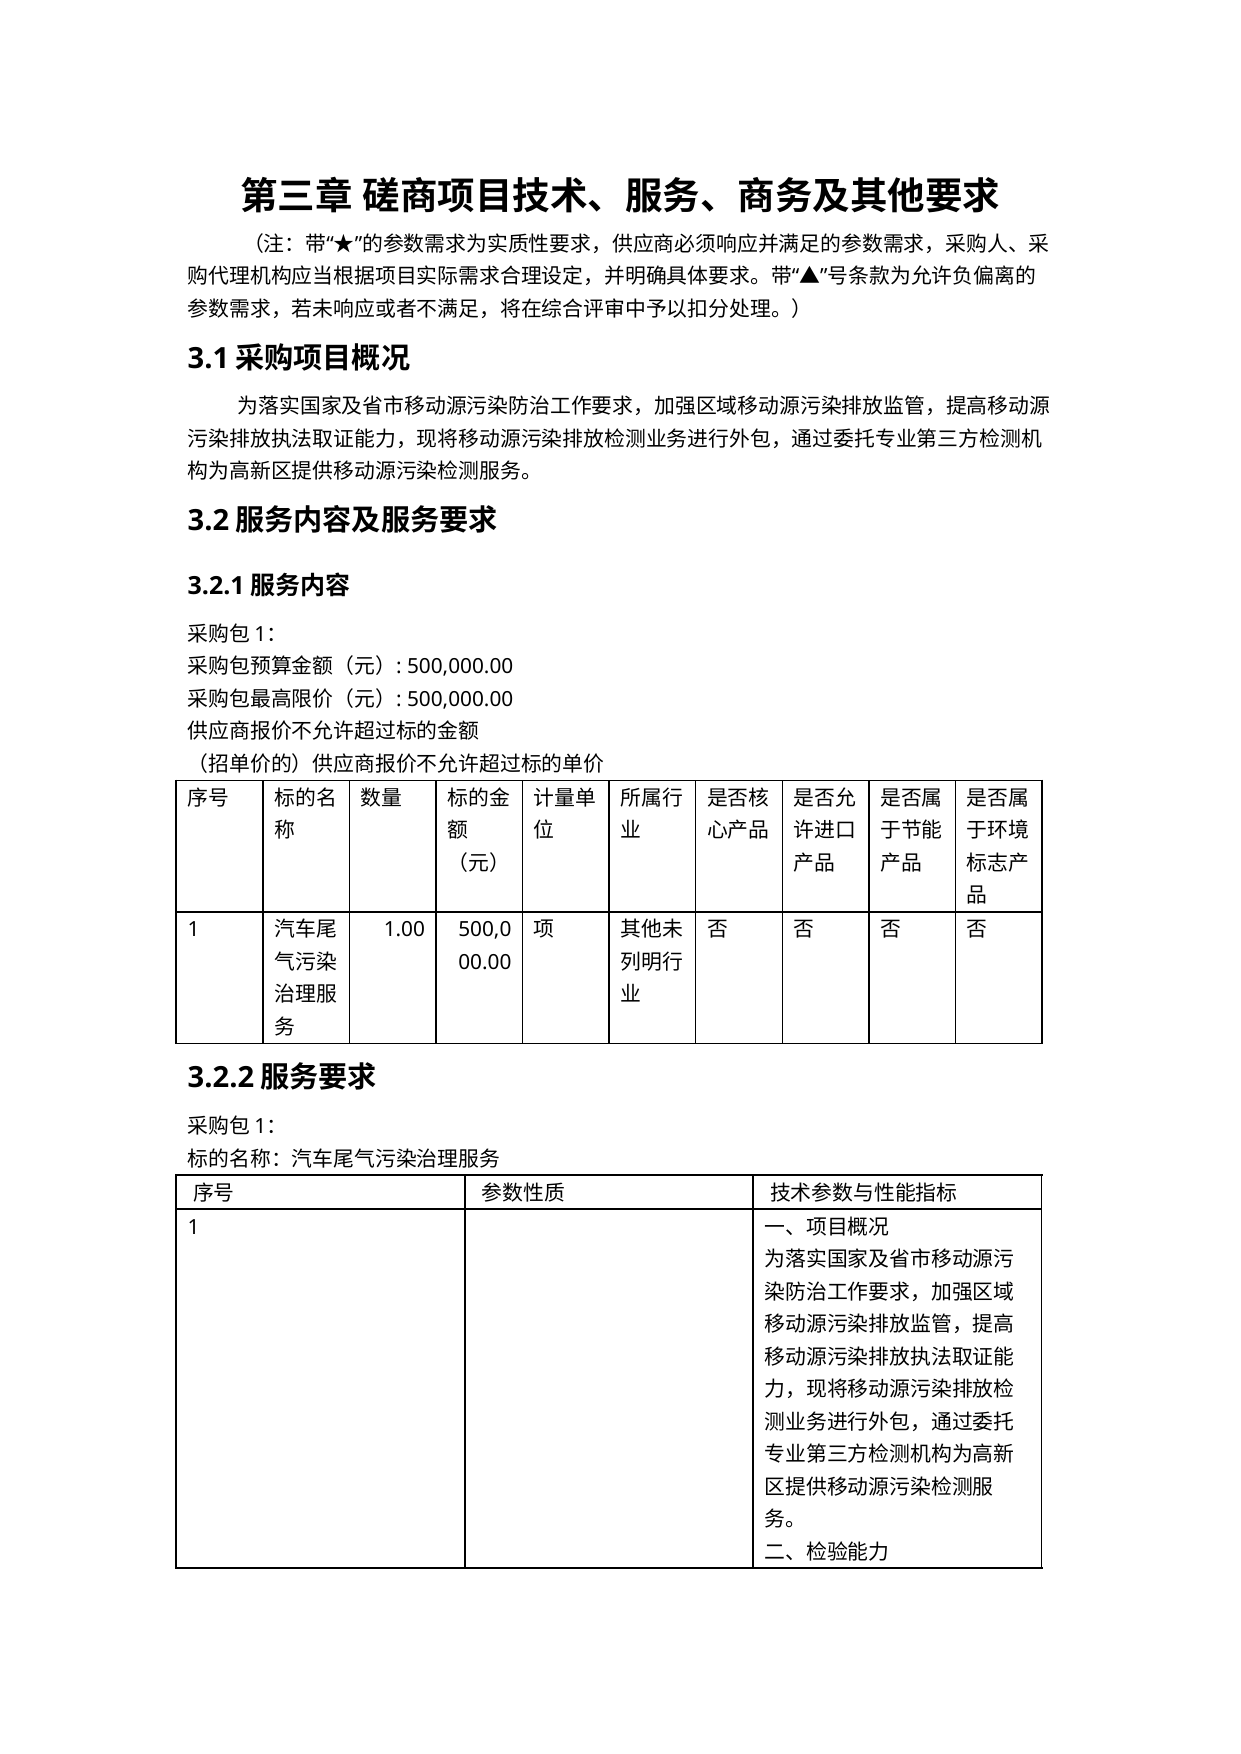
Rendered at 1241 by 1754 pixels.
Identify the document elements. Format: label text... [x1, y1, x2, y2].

table_cell [466, 1210, 752, 1567]
table_header 是否核心产品 [696, 781, 782, 911]
table_header 序号 [177, 781, 262, 911]
text 采购包1： [187, 1109, 1053, 1142]
text 3.2服务内容及服务要求 [187, 487, 1053, 552]
table_header 是否属于节能产品 [870, 781, 955, 911]
table_cell 否 [783, 913, 868, 1043]
table_cell 1 [177, 1210, 464, 1567]
table_cell 否 [870, 913, 955, 1043]
table_header 标的名称 [264, 781, 349, 911]
table_header 参数性质 [466, 1176, 752, 1208]
text 3.2.1服务内容 [187, 552, 1053, 617]
table_cell 1 [177, 913, 262, 1043]
table_header 标的金额 （元） [437, 781, 522, 911]
table_header 所属行业 [610, 781, 695, 911]
text （注：带“★”的参数需求为实质性要求，供应商必须响应并满足的参数需求，采购人、采购代理机构应当根据项目实际需求合理设定，并明确具体要求。带“▲”号条款为允许负偏离的参数需求，若未响应或者不满足，将在综合评审中予以扣分处理。） [187, 227, 1053, 324]
text 采购包最高限价（元）: 500,000.00 [187, 682, 1053, 714]
text 标的名称：汽车尾气污染治理服务 [187, 1142, 1053, 1174]
table_cell 否 [696, 913, 782, 1043]
table_header 是否属于环境标志产品 [956, 781, 1041, 911]
table_header 是否允许进口产品 [783, 781, 868, 911]
text 供应商报价不允许超过标的金额 [187, 714, 1053, 747]
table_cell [754, 1210, 1041, 1567]
table_cell 否 [956, 913, 1041, 1043]
text 采购包预算金额（元）: 500,000.00 [187, 649, 1053, 682]
text 3.2.2服务要求 [187, 1044, 1053, 1109]
table_header 计量单位 [523, 781, 608, 911]
text 第三章 磋商项目技术、服务、商务及其他要求 [187, 162, 1053, 227]
text 采购包1： [187, 617, 1053, 649]
table_header 技术参数与性能指标 [754, 1176, 1041, 1208]
table_header 序号 [177, 1176, 464, 1208]
table_cell 汽车尾气污染治理服务 [264, 913, 349, 1043]
text 为落实国家及省市移动源污染防治工作要求，加强区域移动源污染排放监管，提高移动源污染排放执法取证能力，现将移动源污染排放检测业务进行外包，通过委托专业第三方检测机构为高新区提供移动源污染检测服务。 [187, 389, 1053, 487]
table_cell 其他未列明行业 [610, 913, 695, 1043]
table_header 数量 [350, 781, 435, 911]
table_cell 500,000.00 [437, 913, 522, 1043]
table_cell 1.00 [350, 913, 435, 1043]
text 3.1采购项目概况 [187, 324, 1053, 389]
text （招单价的）供应商报价不允许超过标的单价 [187, 747, 1053, 779]
table_cell 项 [523, 913, 608, 1043]
